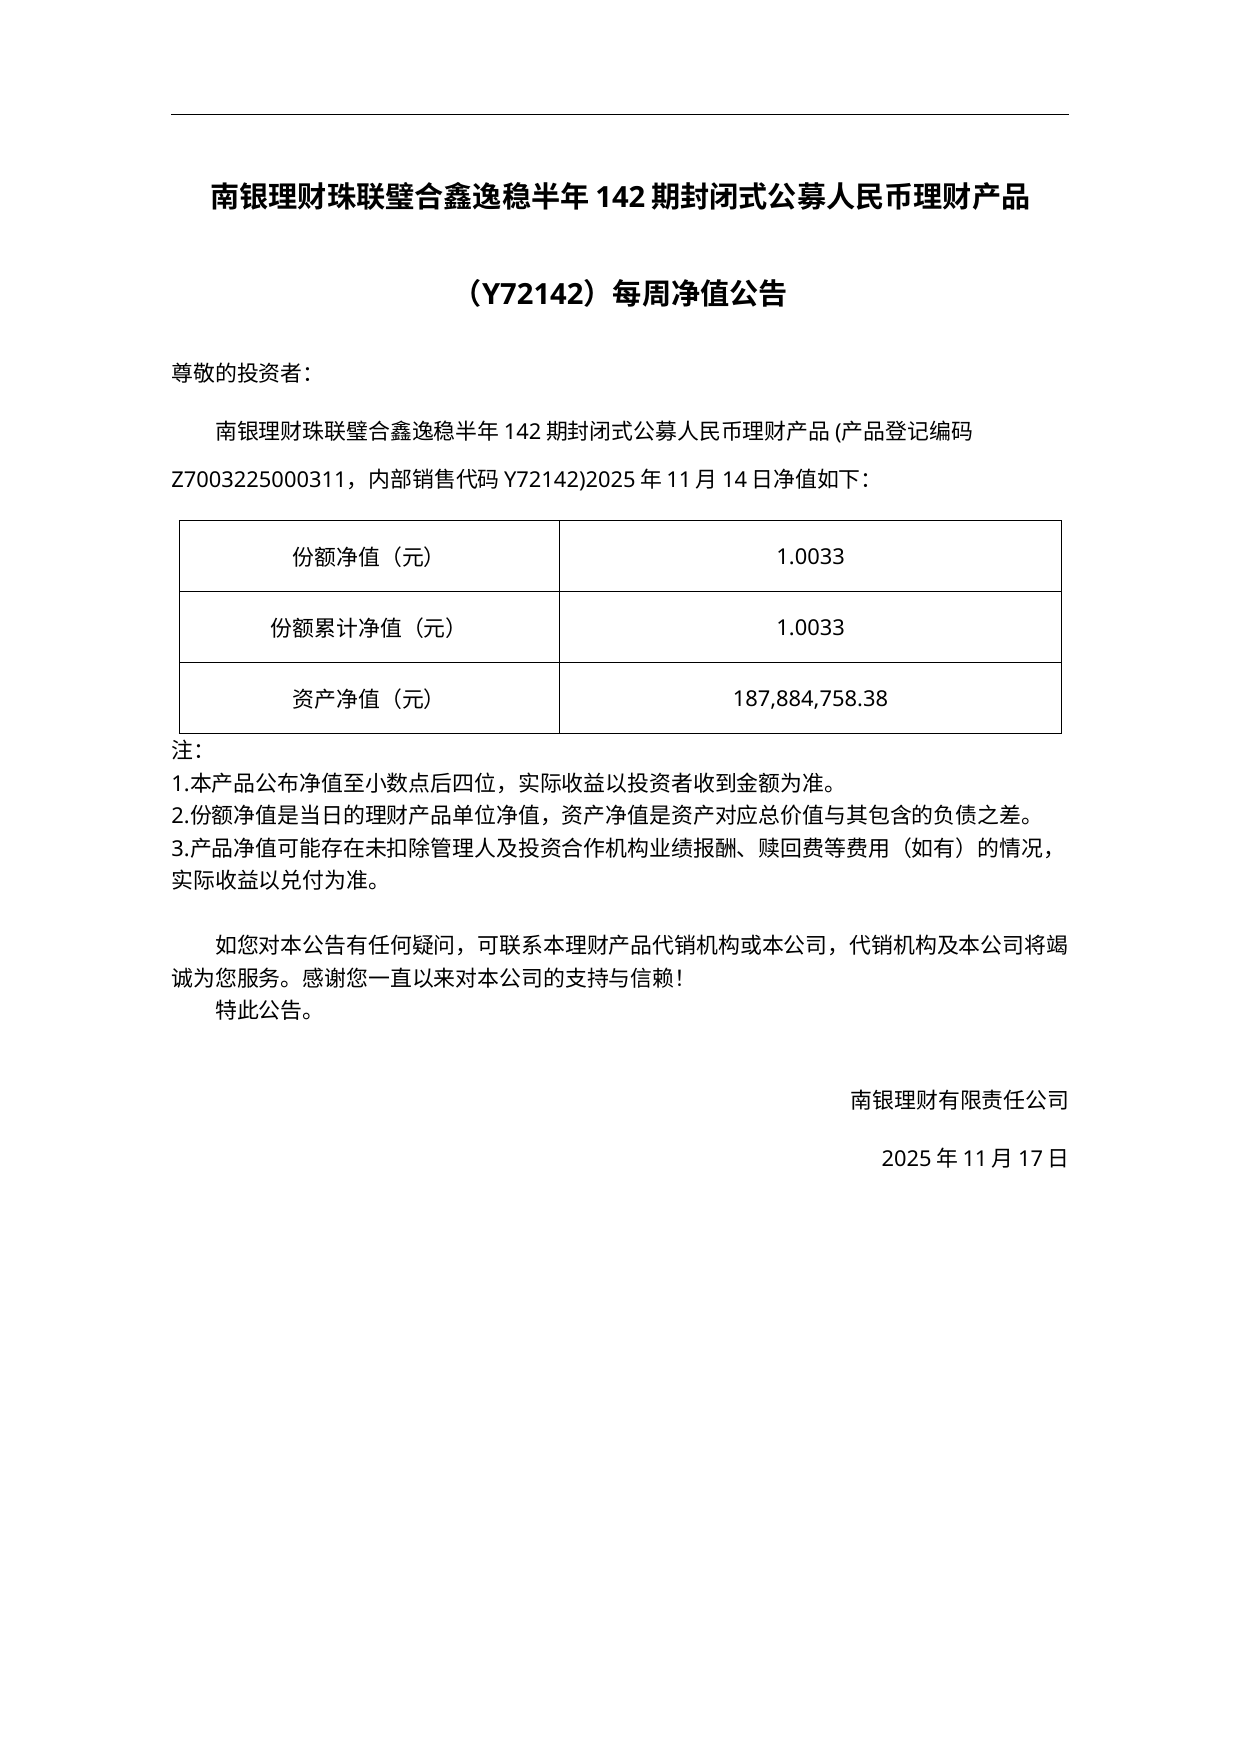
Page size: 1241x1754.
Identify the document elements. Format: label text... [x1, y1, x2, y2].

table_header 1.0033 [560, 521, 1061, 591]
text 3.产品净值可能存在未扣除管理人及投资合作机构业绩报酬、赎回费等费用（如有）的情况，实际收益以兑付为准。 [171, 830, 1069, 895]
text 南银理财珠联璧合鑫逸稳半年142期封闭式公募人民币理财产品（Y72142）每周净值公告 [171, 162, 1069, 324]
table_cell 份额累计净值（元） [180, 592, 559, 662]
text 如您对本公告有任何疑问，可联系本理财产品代销机构或本公司，代销机构及本公司将竭诚为您服务。感谢您一直以来对本公司的支持与信赖！ [171, 928, 1069, 993]
table_cell 1.0033 [560, 592, 1061, 662]
table_cell 资产净值（元） [180, 663, 559, 733]
table_cell 187,884,758.38 [560, 663, 1061, 733]
text 2.份额净值是当日的理财产品单位净值，资产净值是资产对应总价值与其包含的负债之差。 [171, 798, 1069, 830]
text 注： [171, 733, 1069, 765]
table_header 份额净值（元） [180, 521, 559, 591]
text 1.本产品公布净值至小数点后四位，实际收益以投资者收到金额为准。 [171, 765, 1069, 798]
text 南银理财珠联璧合鑫逸稳半年142期封闭式公募人民币理财产品 (产品登记编码Z7003225000311，内部销售代码Y72142)2025年11月14日净值如下： [171, 413, 1069, 494]
text 2025年11月17日 [171, 1140, 1069, 1173]
text 南银理财有限责任公司 [171, 1082, 1069, 1115]
text 特此公告。 [171, 993, 1069, 1025]
text 尊敬的投资者： [171, 355, 1069, 388]
